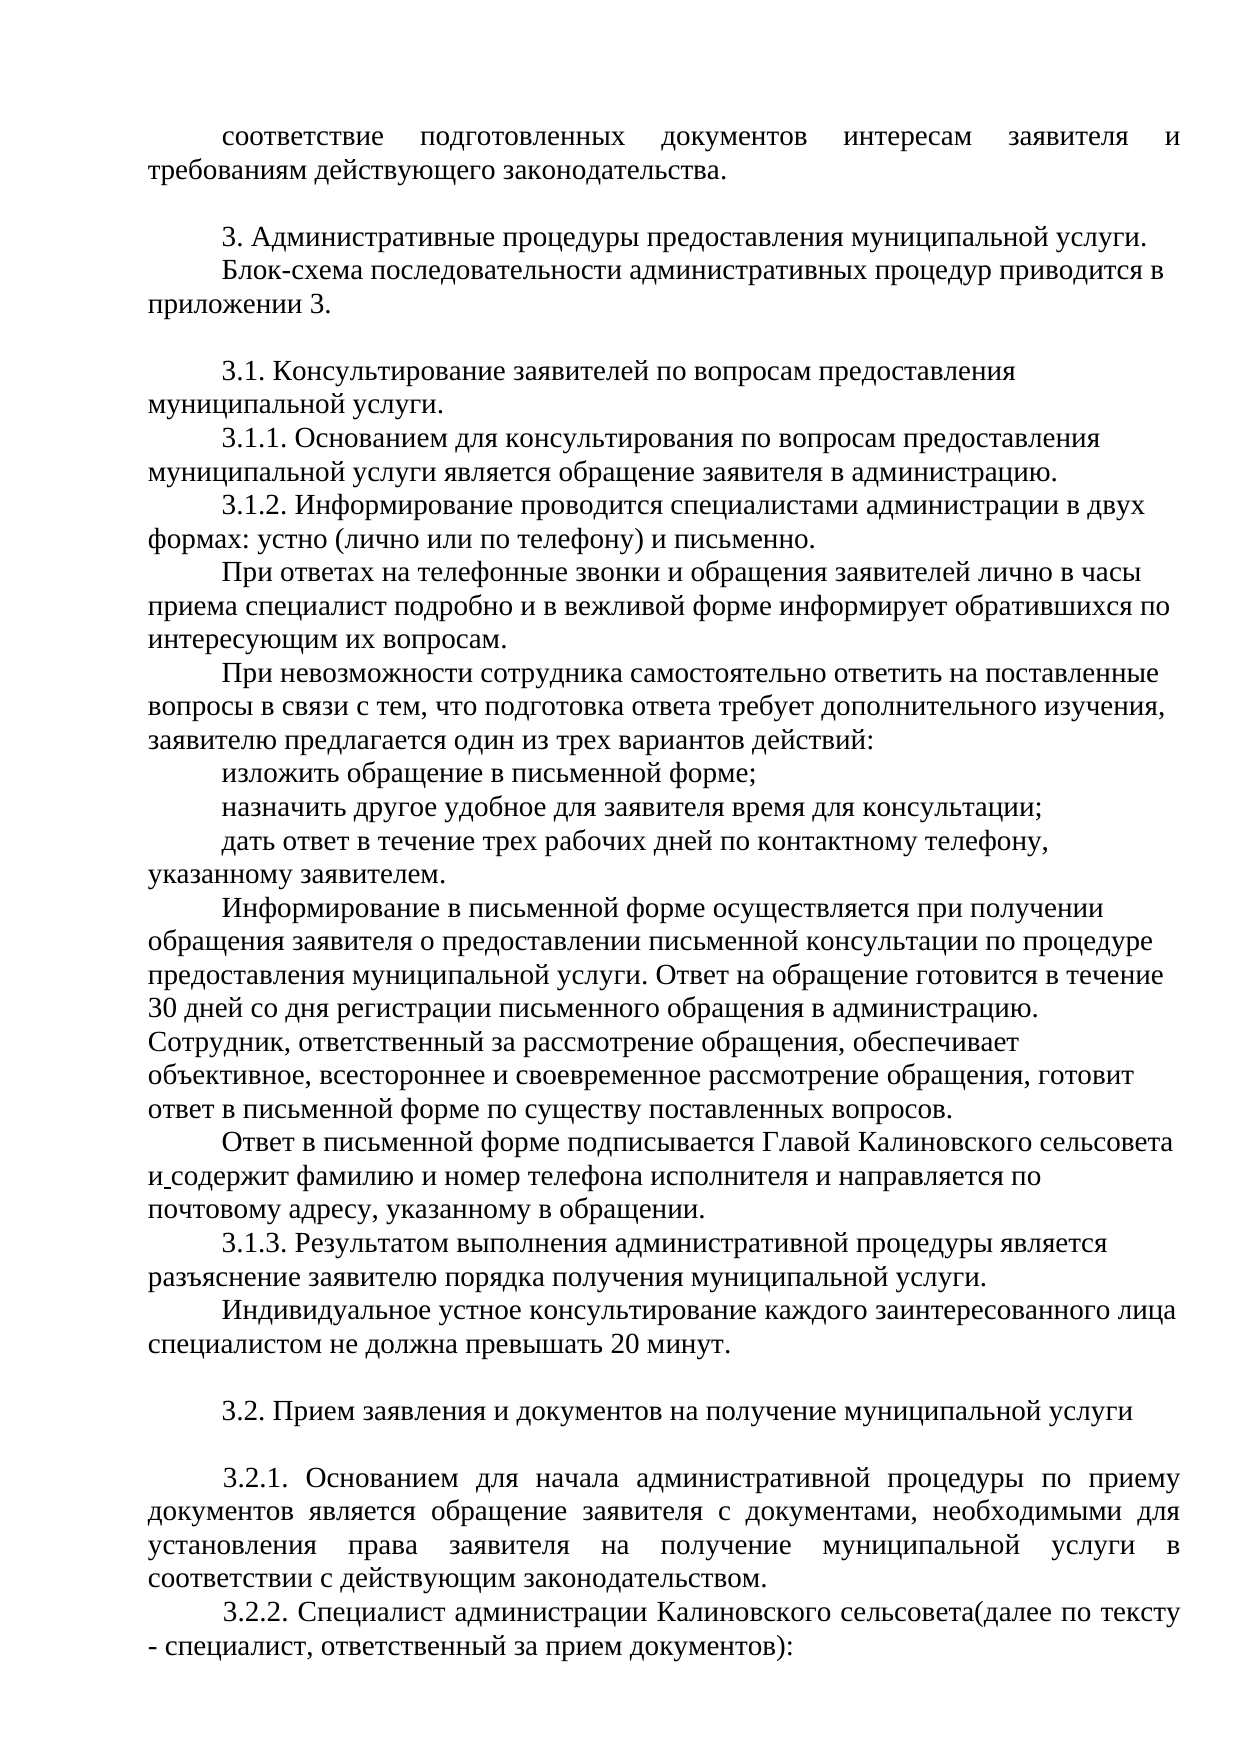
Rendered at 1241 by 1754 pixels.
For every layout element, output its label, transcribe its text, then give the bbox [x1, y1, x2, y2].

text При невозможности сотрудника самостоятельно ответить на поставленные вопросы в связи с тем, что подготовка ответа требует дополнительного изучения, заявителю предлагается один из трех вариантов действий: [148, 655, 1181, 756]
text 3.1. Консультирование заявителей по вопросам предоставления муниципальной услуги. [148, 353, 1181, 420]
text изложить обращение в письменной форме; [148, 756, 1181, 789]
text назначить другое удобное для заявителя время для консультации; [148, 789, 1181, 823]
text 3.1.2. Информирование проводится специалистами администрации в двух формах: устно (лично или по телефону) и письменно. [148, 487, 1181, 554]
text Информирование в письменной форме осуществляется при получении обращения заявителя о предоставлении письменной консультации по процедуре предоставления муниципальной услуги. Ответ на обращение готовится в течение 30 дней со дня регистрации письменного обращения в администрацию. Сотрудник, ответственный за рассмотрение обращения, обеспечивает объективное, всестороннее и своевременное рассмотрение обращения, готовит ответ в письменной форме по существу поставленных вопросов. [148, 890, 1181, 1124]
text 3.2. Прием заявления и документов на получение муниципальной услуги [148, 1393, 1181, 1426]
text 3.1.1. Основанием для консультирования по вопросам предоставления муниципальной услуги является обращение заявителя в администрацию. [148, 420, 1181, 487]
text Индивидуальное устное консультирование каждого заинтересованного лица специалистом не должна превышать 20 минут. [148, 1292, 1181, 1359]
text 3.2.2. Специалист администрации Калиновского сельсовета(далее по тексту - специалист, ответственный за прием документов): [148, 1594, 1181, 1661]
text 3. Административные процедуры предоставления муниципальной услуги. [148, 219, 1181, 252]
text дать ответ в течение трех рабочих дней по контактному телефону, указанному заявителем. [148, 823, 1181, 890]
text Блок-схема последовательности административных процедур приводится в приложении 3. [148, 252, 1181, 319]
text соответствие подготовленных документов интересам заявителя и требованиям действующего законодательства. [148, 118, 1181, 185]
text 3.2.1. Основанием для начала административной процедуры по приему документов является обращение заявителя с документами, необходимыми для установления права заявителя на получение муниципальной услуги в соответствии с действующим законодательством. [148, 1460, 1181, 1594]
text 3.1.3. Результатом выполнения административной процедуры является разъяснение заявителю порядка получения муниципальной услуги. [148, 1225, 1181, 1292]
text При ответах на телефонные звонки и обращения заявителей лично в часы приема специалист подробно и в вежливой форме информирует обратившихся по интересующим их вопросам. [148, 554, 1181, 655]
text Ответ в письменной форме подписывается Главой Калиновского сельсовета и содержит фамилию и номер телефона исполнителя и направляется по почтовому адресу, указанному в обращении. [148, 1124, 1181, 1225]
